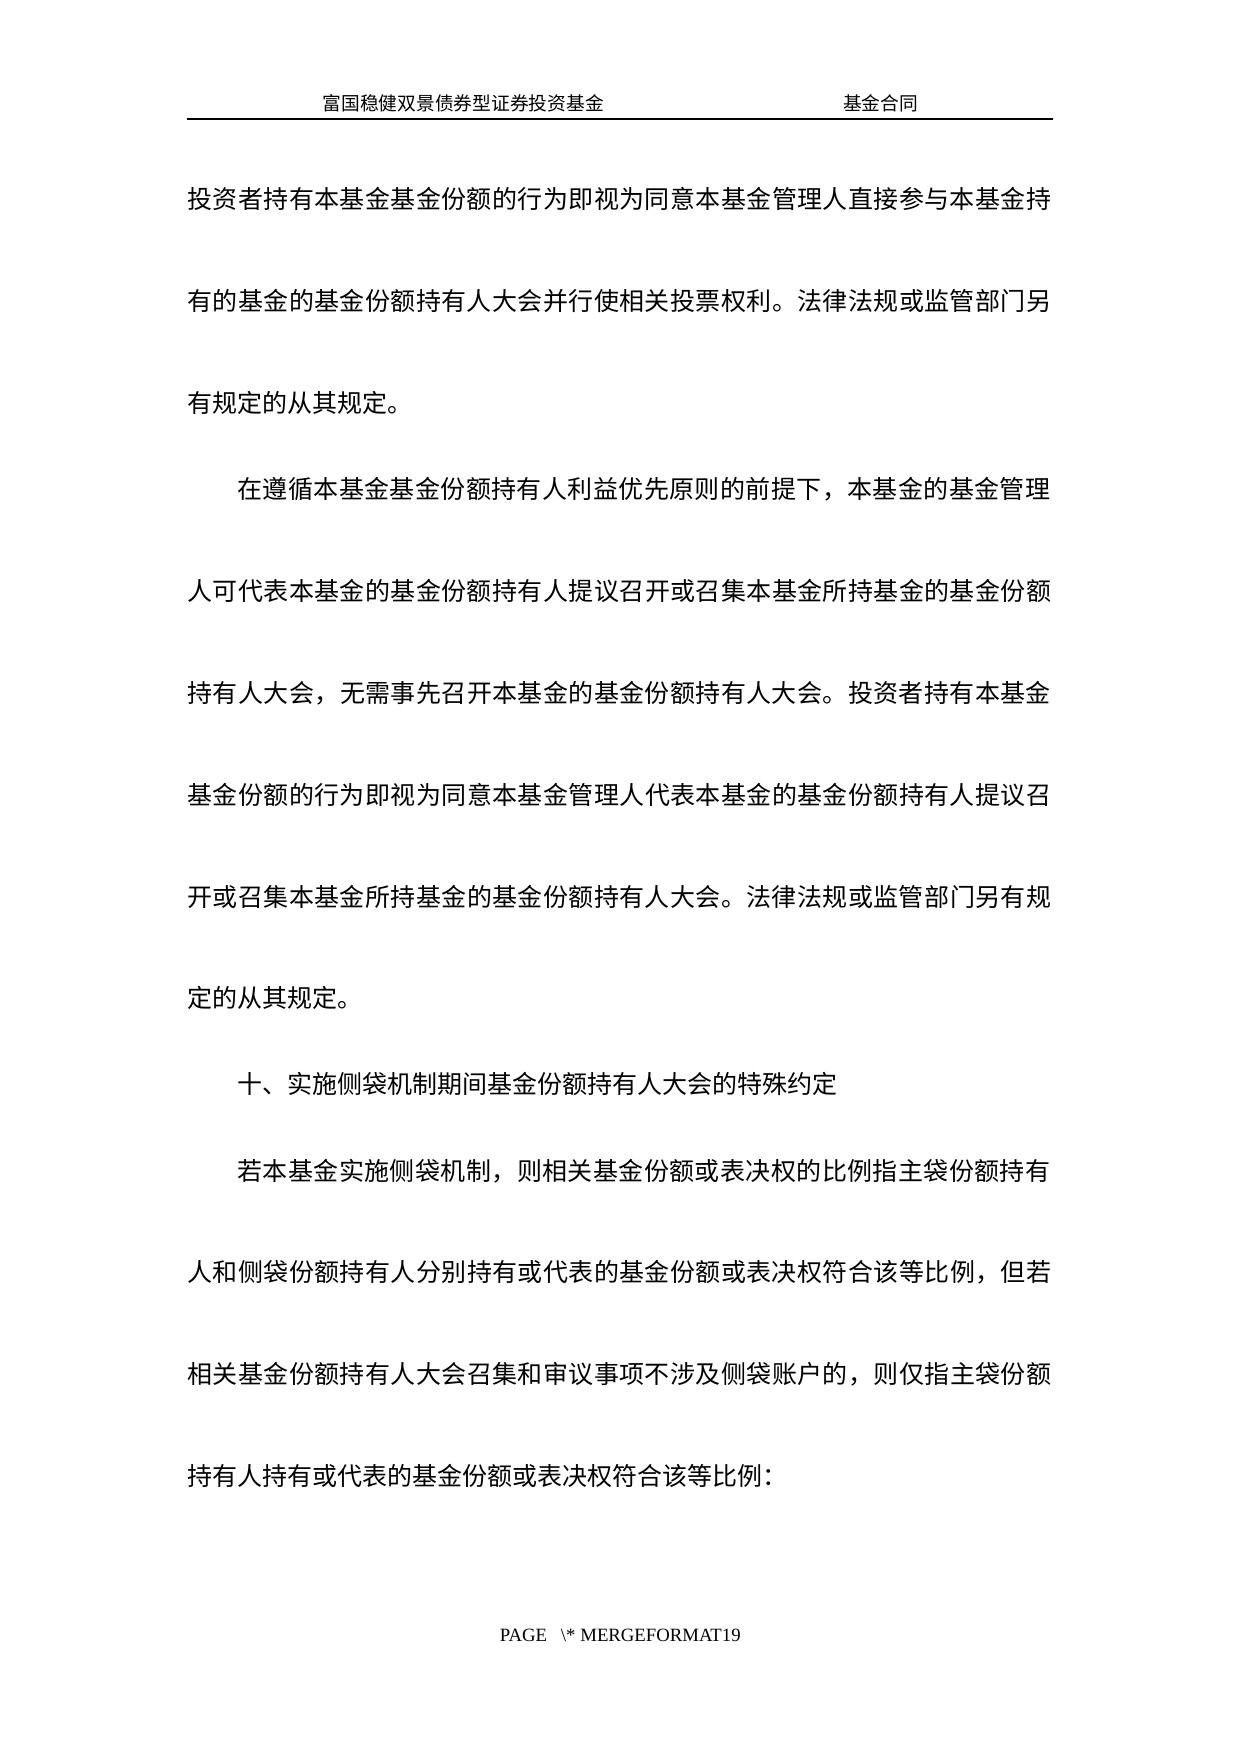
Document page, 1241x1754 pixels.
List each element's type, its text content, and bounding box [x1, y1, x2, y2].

text 若本基金实施侧袋机制，则相关基金份额或表决权的比例指主袋份额持有人和侧袋份额持有人分别持有或代表的基金份额或表决权符合该等比例，但若相关基金份额持有人大会召集和审议事项不涉及侧袋账户的，则仅指主袋份额持有人持有或代表的基金份额或表决权符合该等比例： [187, 1135, 1053, 1509]
text 在遵循本基金基金份额持有人利益优先原则的前提下，本基金的基金管理人可代表本基金的基金份额持有人提议召开或召集本基金所持基金的基金份额持有人大会，无需事先召开本基金的基金份额持有人大会。投资者持有本基金基金份额的行为即视为同意本基金管理人代表本基金的基金份额持有人提议召开或召集本基金所持基金的基金份额持有人大会。法律法规或监管部门另有规定的从其规定。 [187, 454, 1053, 1031]
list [187, 164, 1053, 436]
list 实施侧袋机制期间基金份额持有人大会的特殊约定 [187, 1049, 1053, 1117]
